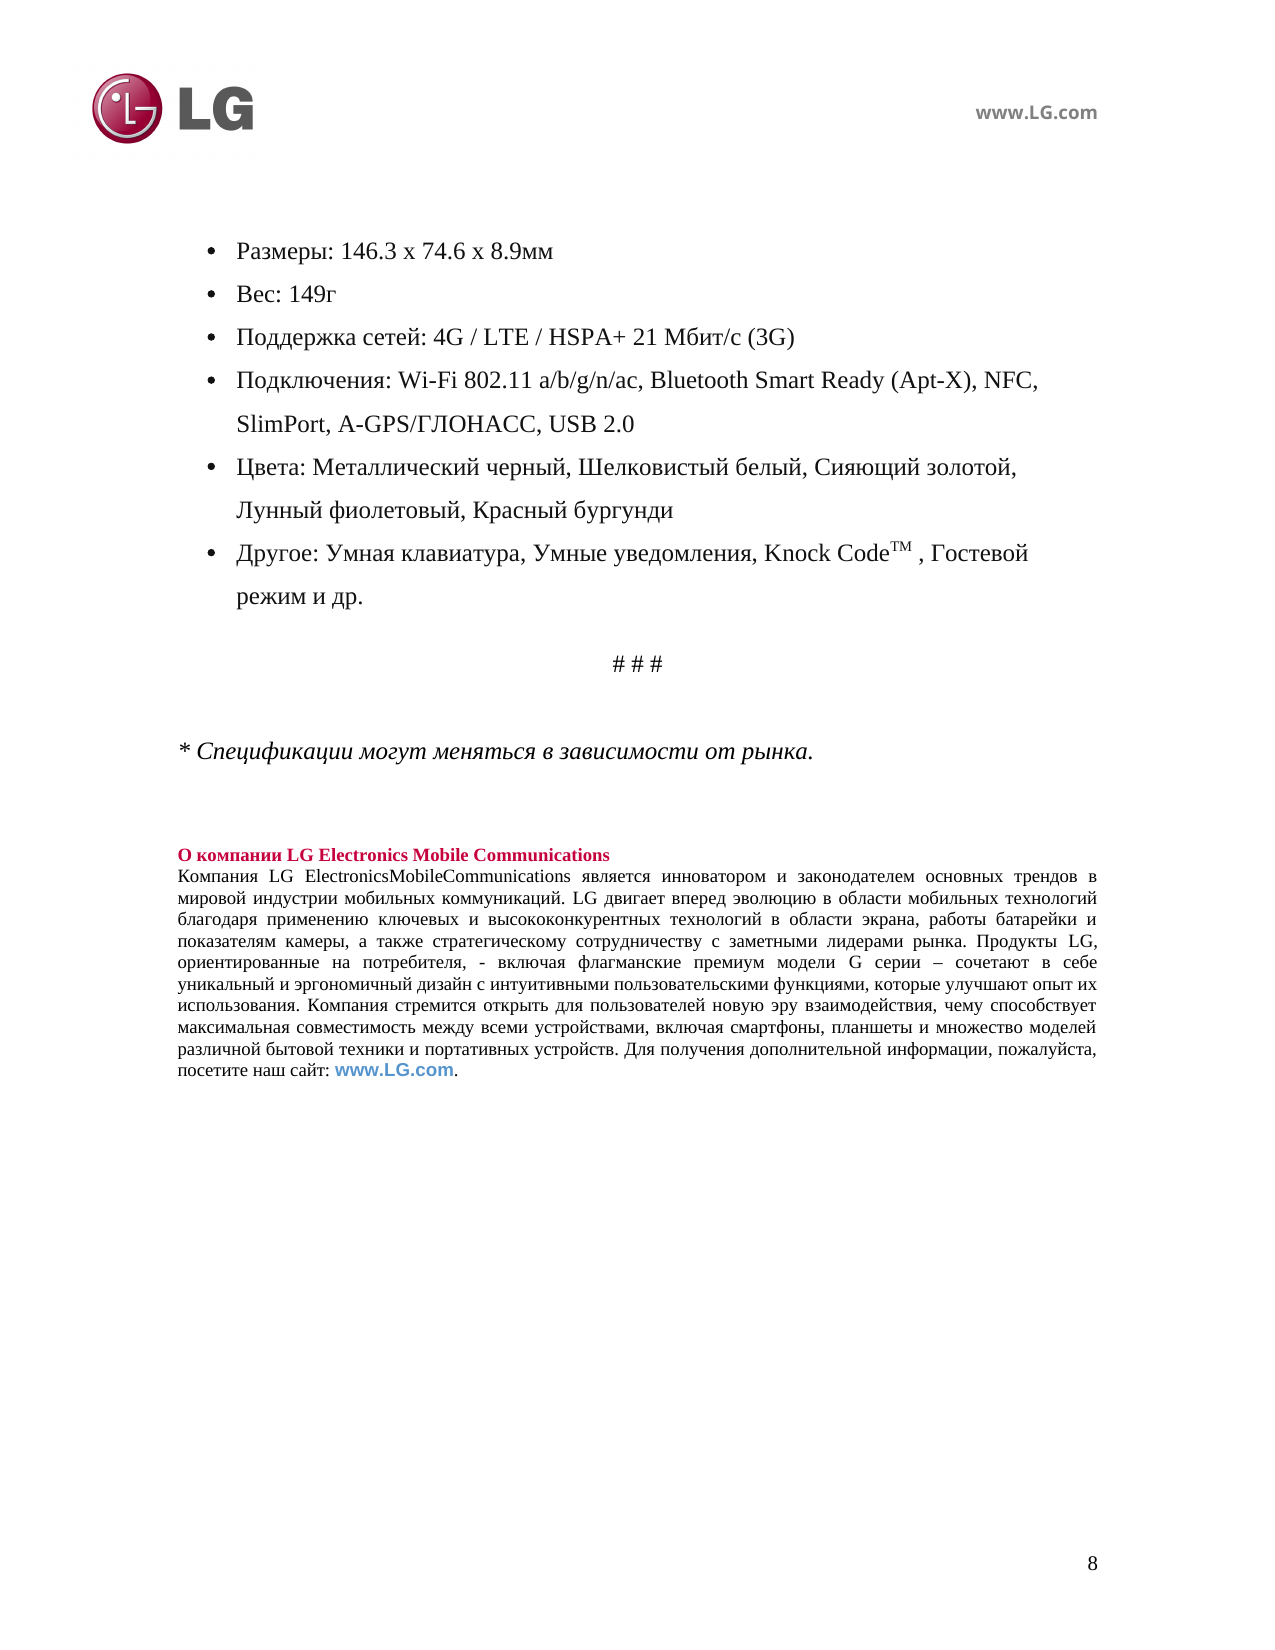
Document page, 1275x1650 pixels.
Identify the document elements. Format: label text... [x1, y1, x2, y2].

list Подключения: Wi-Fi 802.11 a/b/g/n/ac, Bluetooth Smart Ready (Apt-X), NFC, SlimPort, A-GPS/ГЛОНАСС, USB 2.0 [207, 366, 1098, 437]
list Вес: 149г [207, 279, 1098, 308]
list Поддержка сетей: 4G / LTE / HSPA+ 21 Мбит/с (3G) [207, 322, 1098, 351]
text # # # [177, 649, 1098, 678]
list Цвета: Металлический черный, Шелковистый белый, Сияющий золотой, Лунный фиолетовый, Красный бургунди [207, 452, 1098, 524]
list Размеры: 146.3 x 74.6 x 8.9мм [207, 236, 1098, 265]
text О компании LG Electronics Mobile Communications [177, 843, 1098, 865]
text Компания LG ElectronicsMobileCommunications является инноватором и законодателем основных трендов в мировой индустрии мобильных коммуникаций. LG двигает вперед эволюцию в области мобильных технологий благодаря применению ключевых и высококонкурентных технологий в области экрана, работы батарейки и показателям камеры, а также стратегическому сотрудничеству с заметными лидерами рынка. Продукты LG, ориентированные на потребителя, - включая флагманские премиум модели G серии – сочетают в себе уникальный и эргономичный дизайн с интуитивными пользовательскими функциями, которые улучшают опыт их использования. Компания стремится открыть для пользователей новую эру взаимодействия, чему способствует максимальная совместимость между всеми устройствами, включая смартфоны, планшеты и множество моделей различной бытовой техники и портативных устройств. Для получения дополнительной информации, пожалуйста, посетите наш сайт: www.LG.com. [177, 865, 1098, 1081]
list Другое: Умная клавиатура, Умные уведомления, Knock CodeTM , Гостевой режим и др. [207, 538, 1098, 610]
text * Спецификации могут меняться в зависимости от рынка. [177, 736, 1098, 764]
picture [69, 50, 276, 167]
